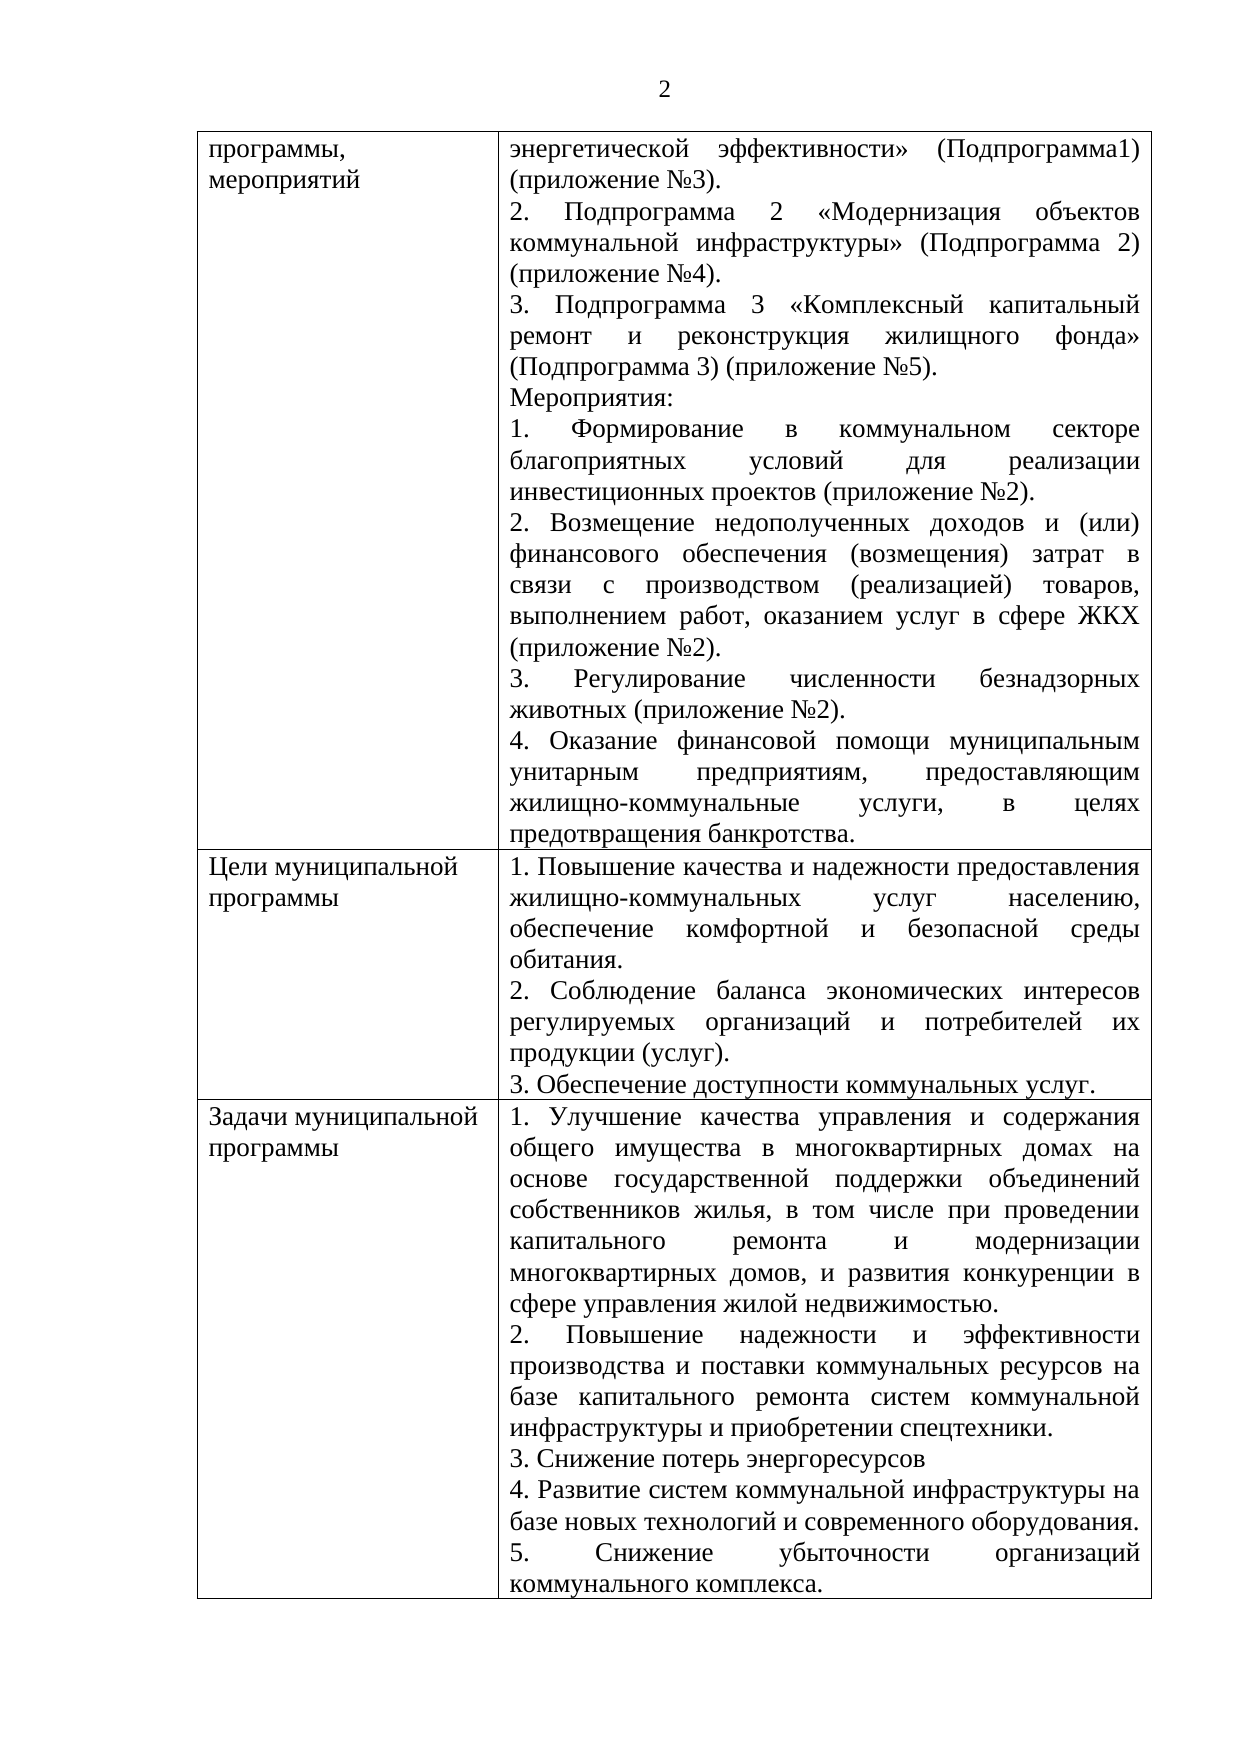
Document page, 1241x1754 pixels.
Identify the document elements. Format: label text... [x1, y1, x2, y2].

table_cell Цели муниципальной программы [198, 850, 498, 1099]
table_cell 1. Повышение качества и надежности предоставления жилищно-коммунальных услуг населению, обеспечение комфортной и безопасной среды обитания. 2. Соблюдение баланса экономических интересов регулируемых организаций и потребителей их продукции (услуг). 3. Обеспечение доступности коммунальных услуг. [499, 850, 1151, 1099]
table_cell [499, 132, 1151, 849]
table_cell 1. Улучшение качества управления и содержания общего имущества в многоквартирных домах на основе государственной поддержки объединений собственников жилья, в том числе при проведении капитального ремонта и модернизации многоквартирных домов, и развития конкуренции в сфере управления жилой недвижимостью. 2. Повышение надежности и эффективности производства и поставки коммунальных ресурсов на базе капитального ремонта систем коммунальной инфраструктуры и приобретении спецтехники. 3. Снижение потерь энергоресурсов 4. Развитие систем коммунальной инфраструктуры на базе новых технологий и современного оборудования. 5. Снижение убыточности организаций коммунального комплекса. [499, 1100, 1151, 1598]
table_cell Задачи муниципальной программы [198, 1100, 498, 1598]
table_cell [198, 132, 498, 849]
